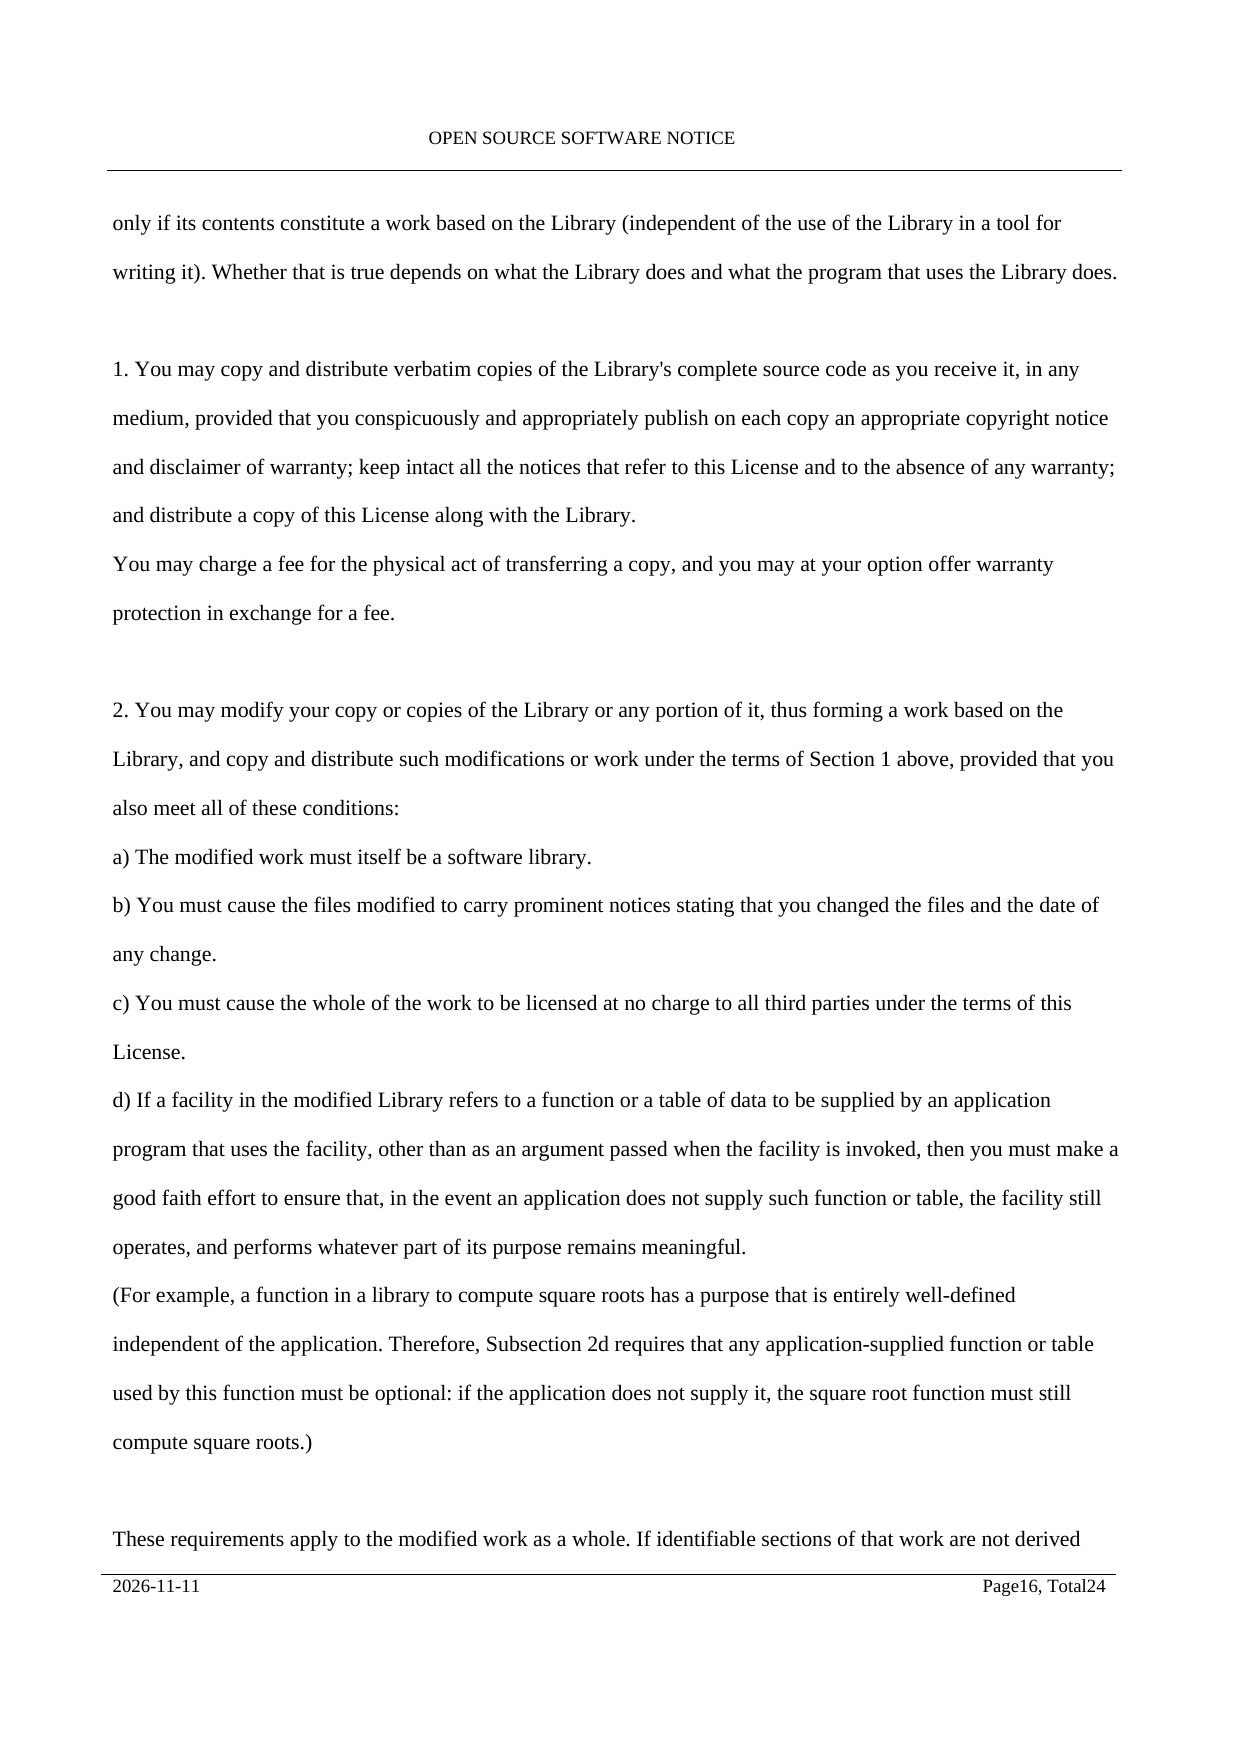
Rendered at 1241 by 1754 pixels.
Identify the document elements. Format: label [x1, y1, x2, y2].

text [112, 206, 1128, 1555]
